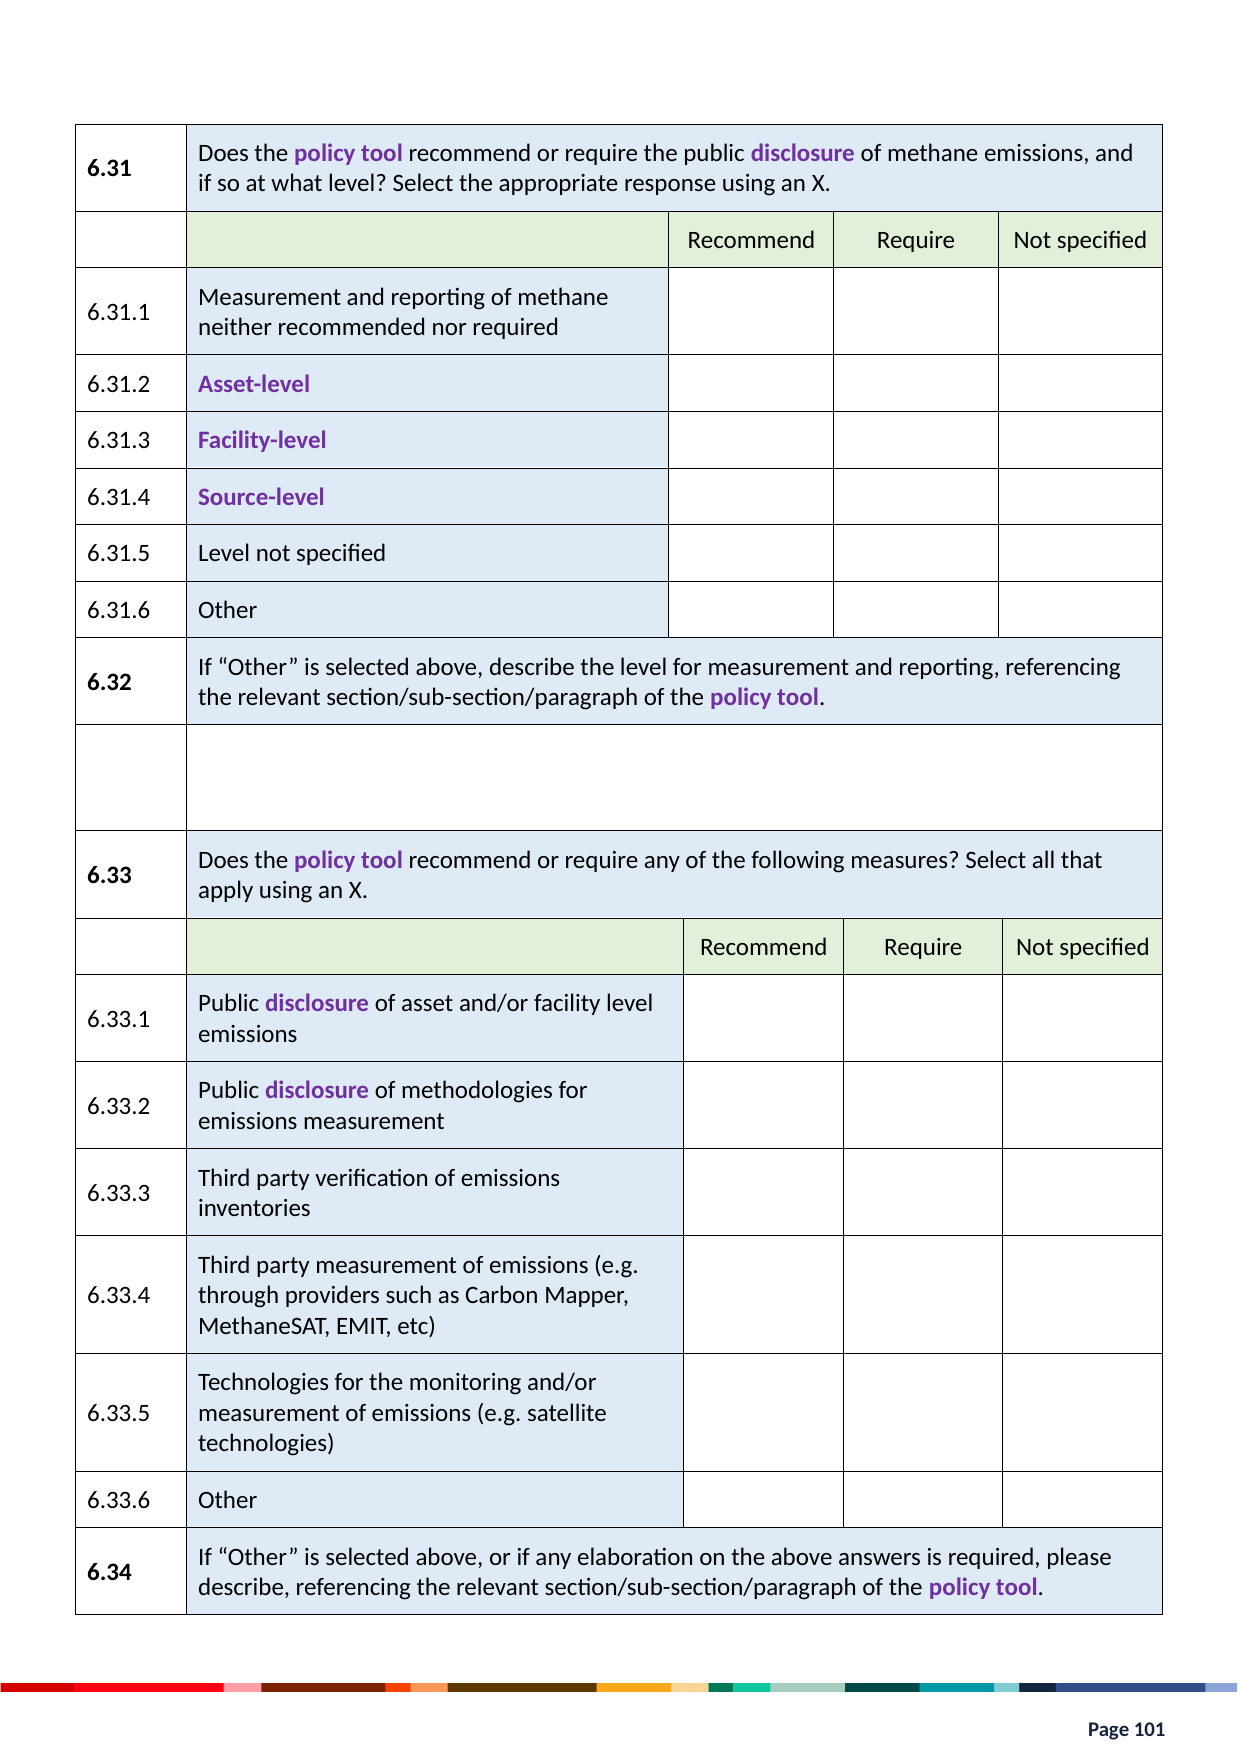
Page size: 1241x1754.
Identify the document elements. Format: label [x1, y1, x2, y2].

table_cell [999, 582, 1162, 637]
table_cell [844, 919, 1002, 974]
picture [0, 1683, 1236, 1692]
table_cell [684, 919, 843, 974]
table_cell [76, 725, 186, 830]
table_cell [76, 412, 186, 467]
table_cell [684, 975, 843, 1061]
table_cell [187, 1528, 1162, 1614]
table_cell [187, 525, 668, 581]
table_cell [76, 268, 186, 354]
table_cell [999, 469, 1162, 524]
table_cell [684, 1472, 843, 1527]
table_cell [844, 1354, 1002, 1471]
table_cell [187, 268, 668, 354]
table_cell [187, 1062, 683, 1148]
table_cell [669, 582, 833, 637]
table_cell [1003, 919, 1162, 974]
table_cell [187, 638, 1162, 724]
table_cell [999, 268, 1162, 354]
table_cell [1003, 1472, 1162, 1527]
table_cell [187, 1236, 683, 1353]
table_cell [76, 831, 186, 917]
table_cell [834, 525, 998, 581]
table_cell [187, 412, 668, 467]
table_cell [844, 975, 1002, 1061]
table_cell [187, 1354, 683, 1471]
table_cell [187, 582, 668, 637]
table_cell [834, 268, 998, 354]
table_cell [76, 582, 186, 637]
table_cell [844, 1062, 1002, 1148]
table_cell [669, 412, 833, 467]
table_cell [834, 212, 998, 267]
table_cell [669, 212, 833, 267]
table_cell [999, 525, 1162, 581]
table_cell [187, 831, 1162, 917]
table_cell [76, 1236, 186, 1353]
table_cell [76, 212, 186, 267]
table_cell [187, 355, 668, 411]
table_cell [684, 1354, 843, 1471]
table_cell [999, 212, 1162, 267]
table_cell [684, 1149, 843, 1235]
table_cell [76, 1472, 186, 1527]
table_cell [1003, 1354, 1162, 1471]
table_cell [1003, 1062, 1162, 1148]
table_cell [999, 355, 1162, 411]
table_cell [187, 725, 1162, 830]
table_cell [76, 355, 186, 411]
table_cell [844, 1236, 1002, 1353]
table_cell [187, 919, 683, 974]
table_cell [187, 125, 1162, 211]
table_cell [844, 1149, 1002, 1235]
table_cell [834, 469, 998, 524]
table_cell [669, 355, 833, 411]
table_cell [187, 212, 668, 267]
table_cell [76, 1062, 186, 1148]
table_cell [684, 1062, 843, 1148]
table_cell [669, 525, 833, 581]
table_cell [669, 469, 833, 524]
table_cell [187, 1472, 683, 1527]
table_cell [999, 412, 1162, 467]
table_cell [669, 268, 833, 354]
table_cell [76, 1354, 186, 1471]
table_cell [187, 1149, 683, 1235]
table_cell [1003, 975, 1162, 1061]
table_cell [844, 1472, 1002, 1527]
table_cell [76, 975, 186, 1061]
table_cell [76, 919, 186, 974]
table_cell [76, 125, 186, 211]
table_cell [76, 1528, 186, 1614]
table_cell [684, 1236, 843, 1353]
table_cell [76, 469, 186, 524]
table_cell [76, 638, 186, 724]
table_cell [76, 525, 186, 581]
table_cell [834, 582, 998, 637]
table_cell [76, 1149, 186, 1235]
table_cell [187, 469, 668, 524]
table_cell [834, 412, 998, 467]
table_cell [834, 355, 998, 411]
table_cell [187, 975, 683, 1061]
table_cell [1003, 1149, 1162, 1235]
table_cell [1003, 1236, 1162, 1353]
